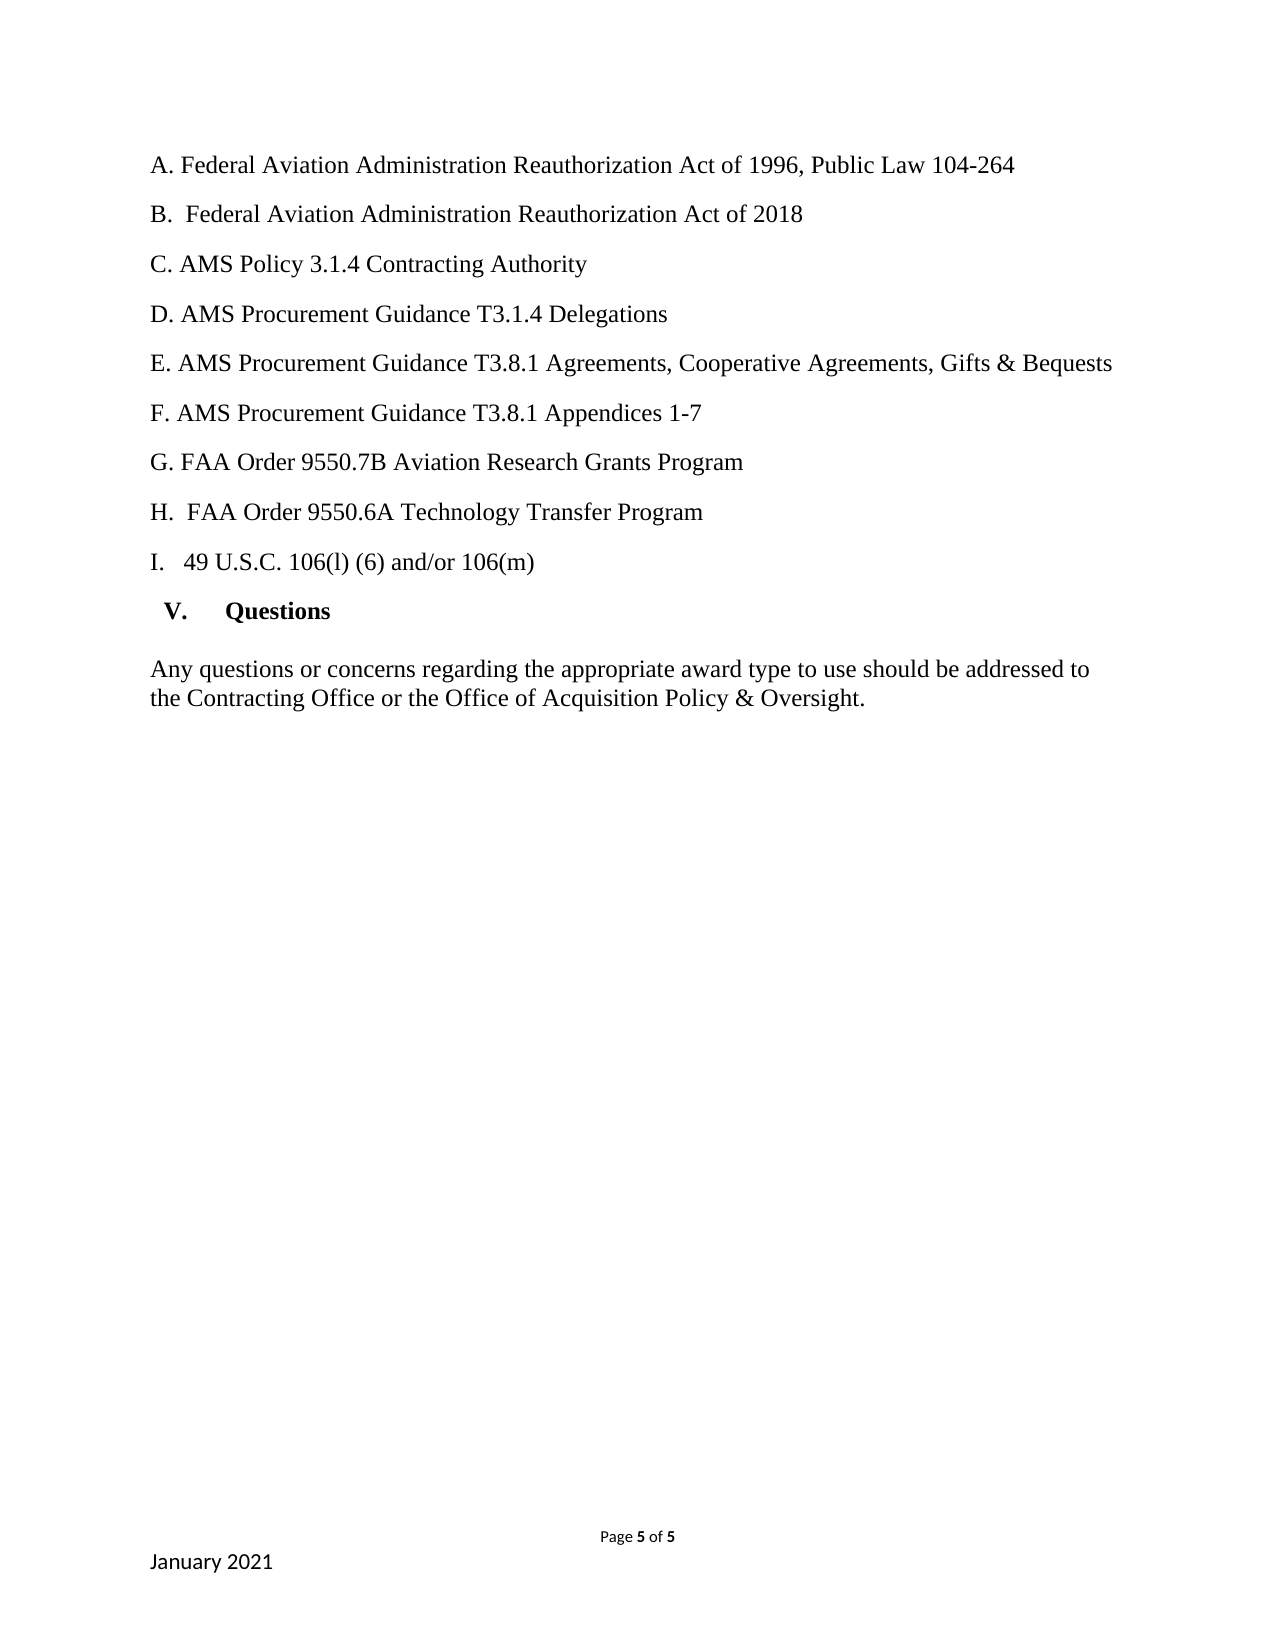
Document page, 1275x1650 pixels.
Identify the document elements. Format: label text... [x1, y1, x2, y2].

text F. AMS Procurement Guidance T3.8.1 Appendices 1-7 [150, 398, 1125, 427]
text I. 49 U.S.C. 106(l) (6) and/or 106(m) [150, 547, 1125, 575]
text D. AMS Procurement Guidance T3.1.4 Delegations [150, 299, 1125, 327]
list Questions [187, 596, 1125, 625]
text E. AMS Procurement Guidance T3.8.1 Agreements, Cooperative Agreements, Gifts & Bequests [150, 348, 1125, 377]
text H. FAA Order 9550.6A Technology Transfer Program [150, 497, 1125, 526]
text C. AMS Policy 3.1.4 Contracting Authority [150, 249, 1125, 278]
text A. Federal Aviation Administration Reauthorization Act of 1996, Public Law 104-264 [150, 150, 1125, 179]
text Any questions or concerns regarding the appropriate award type to use should be addressed to the Contracting Office or the Office of Acquisition Policy & Oversight. [150, 654, 1114, 712]
text G. FAA Order 9550.7B Aviation Research Grants Program [150, 447, 1125, 476]
text B. Federal Aviation Administration Reauthorization Act of 2018 [150, 199, 1125, 228]
